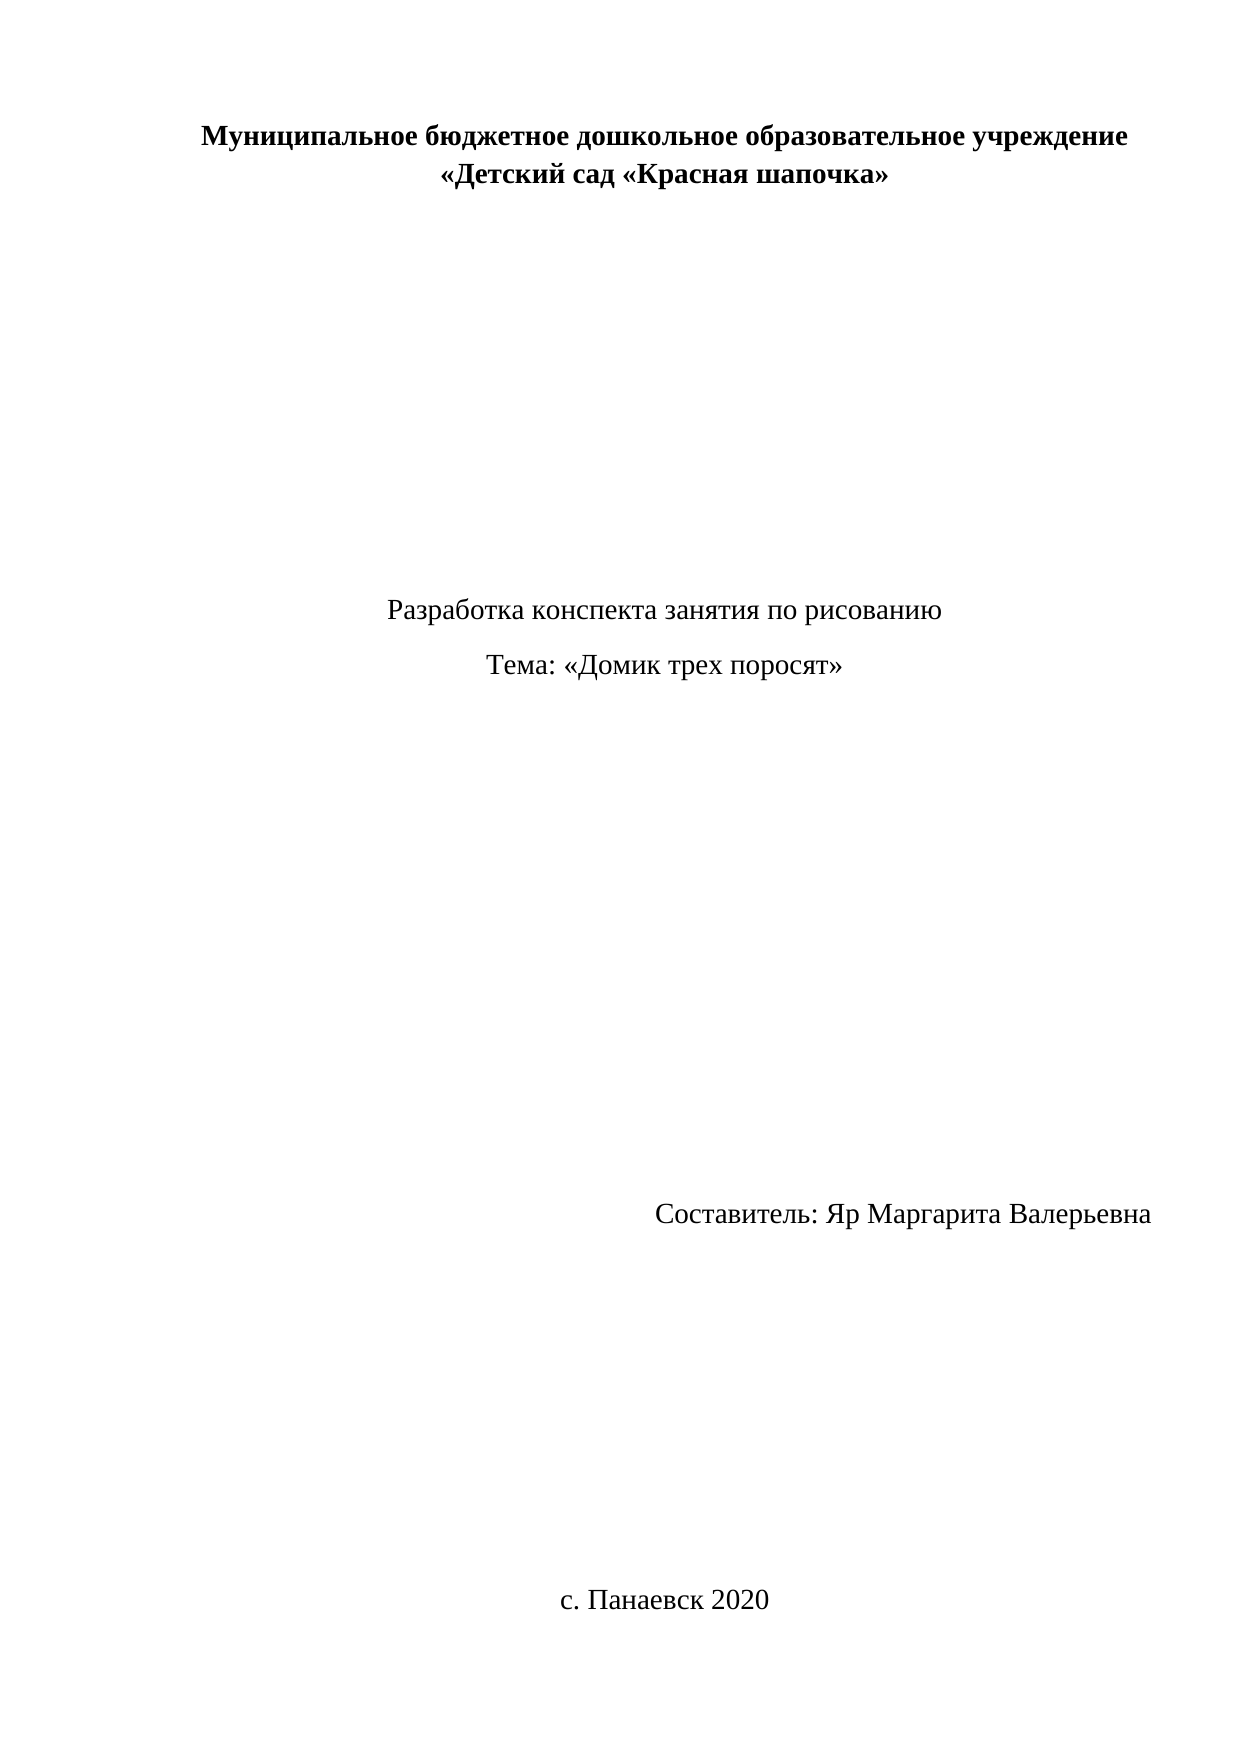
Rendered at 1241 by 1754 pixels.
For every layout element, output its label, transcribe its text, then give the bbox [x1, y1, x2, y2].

text Разработка конспекта занятия по рисованию [177, 592, 1152, 626]
text Составитель: Яр Маргарита Валерьевна [177, 1196, 1152, 1229]
text с. Панаевск 2020 [177, 1582, 1152, 1616]
text Тема: «Домик трех поросят» [177, 647, 1152, 681]
text Муниципальное бюджетное дошкольное образовательное учреждение «Детский сад «Красная шапочка» [177, 118, 1152, 190]
